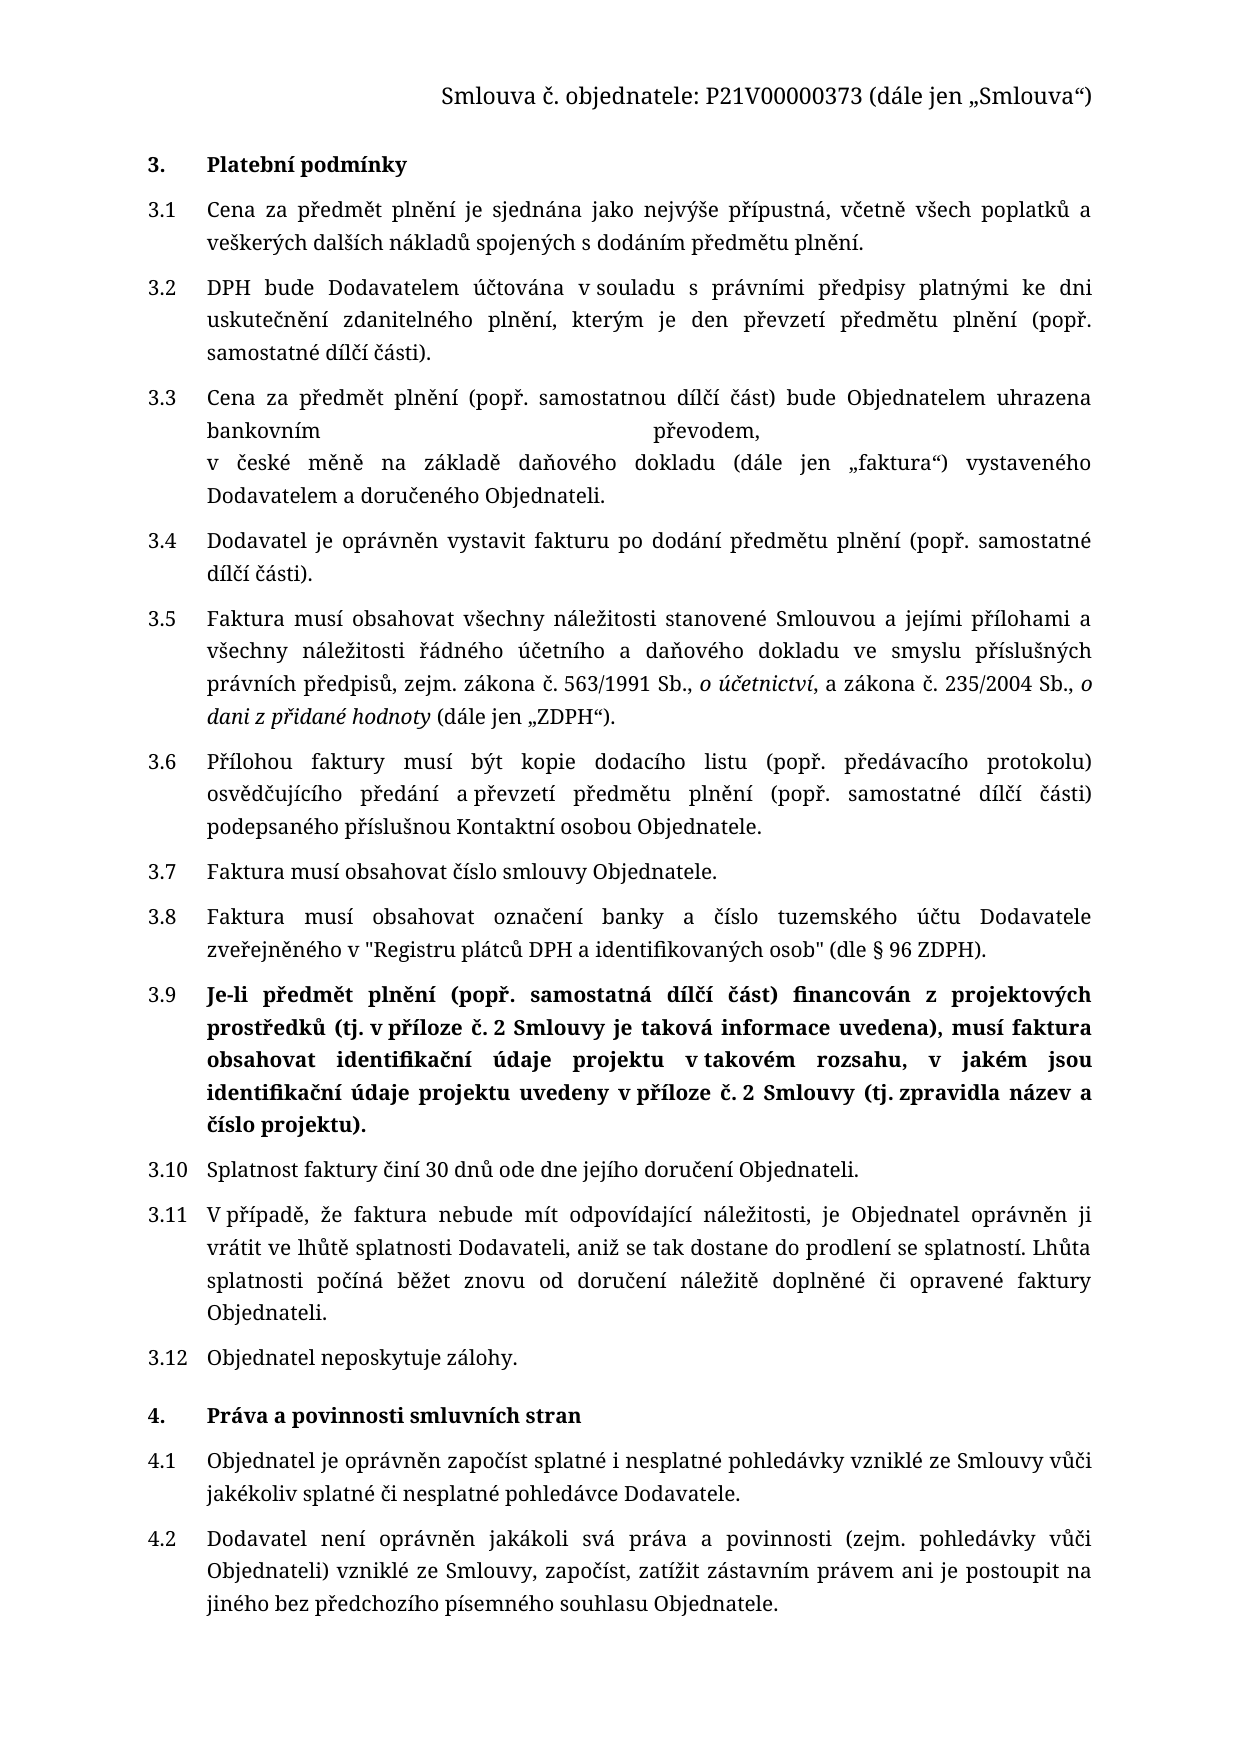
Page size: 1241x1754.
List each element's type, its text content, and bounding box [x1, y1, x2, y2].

list Práva a povinnosti smluvních stran [148, 1401, 1093, 1429]
list Cena za předmět plnění (popř. samostatnou dílčí část) bude Objednatelem uhrazena bankovním převodem, v české měně na základě daňového dokladu (dále jen „faktura“) vystaveného Dodavatelem a doručeného Objednateli. [148, 383, 1093, 509]
list Přílohou faktury musí být kopie dodacího listu (popř. předávacího protokolu) osvědčujícího předání a převzetí předmětu plnění (popř. samostatné dílčí části) podepsaného příslušnou Kontaktní osobou Objednatele. [148, 747, 1093, 841]
list Objednatel je oprávněn započíst splatné i nesplatné pohledávky vzniklé ze Smlouvy vůči jakékoliv splatné či nesplatné pohledávce Dodavatele. [148, 1446, 1093, 1507]
list Faktura musí obsahovat označení banky a číslo tuzemského účtu Dodavatele zveřejněného v "Registru plátců DPH a identifikovaných osob" (dle § 96 ZDPH). [148, 902, 1093, 963]
list Cena za předmět plnění je sjednána jako nejvýše přípustná, včetně všech poplatků a veškerých dalších nákladů spojených s dodáním předmětu plnění. [148, 195, 1093, 256]
list Faktura musí obsahovat všechny náležitosti stanovené Smlouvou a jejími přílohami a všechny náležitosti řádného účetního a daňového dokladu ve smyslu příslušných právních předpisů, zejm. zákona č. 563/1991 Sb., o účetnictví, a zákona č. 235/2004 Sb., o dani z přidané hodnoty (dále jen „ZDPH“). [148, 604, 1093, 730]
list Objednatel neposkytuje zálohy. [148, 1343, 1093, 1372]
list Splatnost faktury činí 30 dnů ode dne jejího doručení Objednateli. [148, 1156, 1093, 1184]
list Dodavatel není oprávněn jakákoli svá práva a povinnosti (zejm. pohledávky vůči Objednateli) vzniklé ze Smlouvy, započíst, zatížit zástavním právem ani je postoupit na jiného bez předchozího písemného souhlasu Objednatele. [148, 1524, 1093, 1618]
list Platební podmínky [148, 150, 1093, 179]
list V případě, že faktura nebude mít odpovídající náležitosti, je Objednatel oprávněn ji vrátit ve lhůtě splatnosti Dodavateli, aniž se tak dostane do prodlení se splatností. Lhůta splatnosti počíná běžet znovu od doručení náležitě doplněné či opravené faktury Objednateli. [148, 1201, 1093, 1327]
list DPH bude Dodavatelem účtována v souladu s právními předpisy platnými ke dni uskutečnění zdanitelného plnění, kterým je den převzetí předmětu plnění (popř. samostatné dílčí části). [148, 273, 1093, 367]
list Faktura musí obsahovat číslo smlouvy Objednatele. [148, 857, 1093, 886]
list Dodavatel je oprávněn vystavit fakturu po dodání předmětu plnění (popř. samostatné dílčí části). [148, 526, 1093, 587]
list Je-li předmět plnění (popř. samostatná dílčí část) financován z projektových prostředků (tj. v příloze č. 2 Smlouvy je taková informace uvedena), musí faktura obsahovat identifikační údaje projektu v takovém rozsahu, v jakém jsou identifikační údaje projektu uvedeny v příloze č. 2 Smlouvy (tj. zpravidla název a číslo projektu). [148, 980, 1093, 1139]
